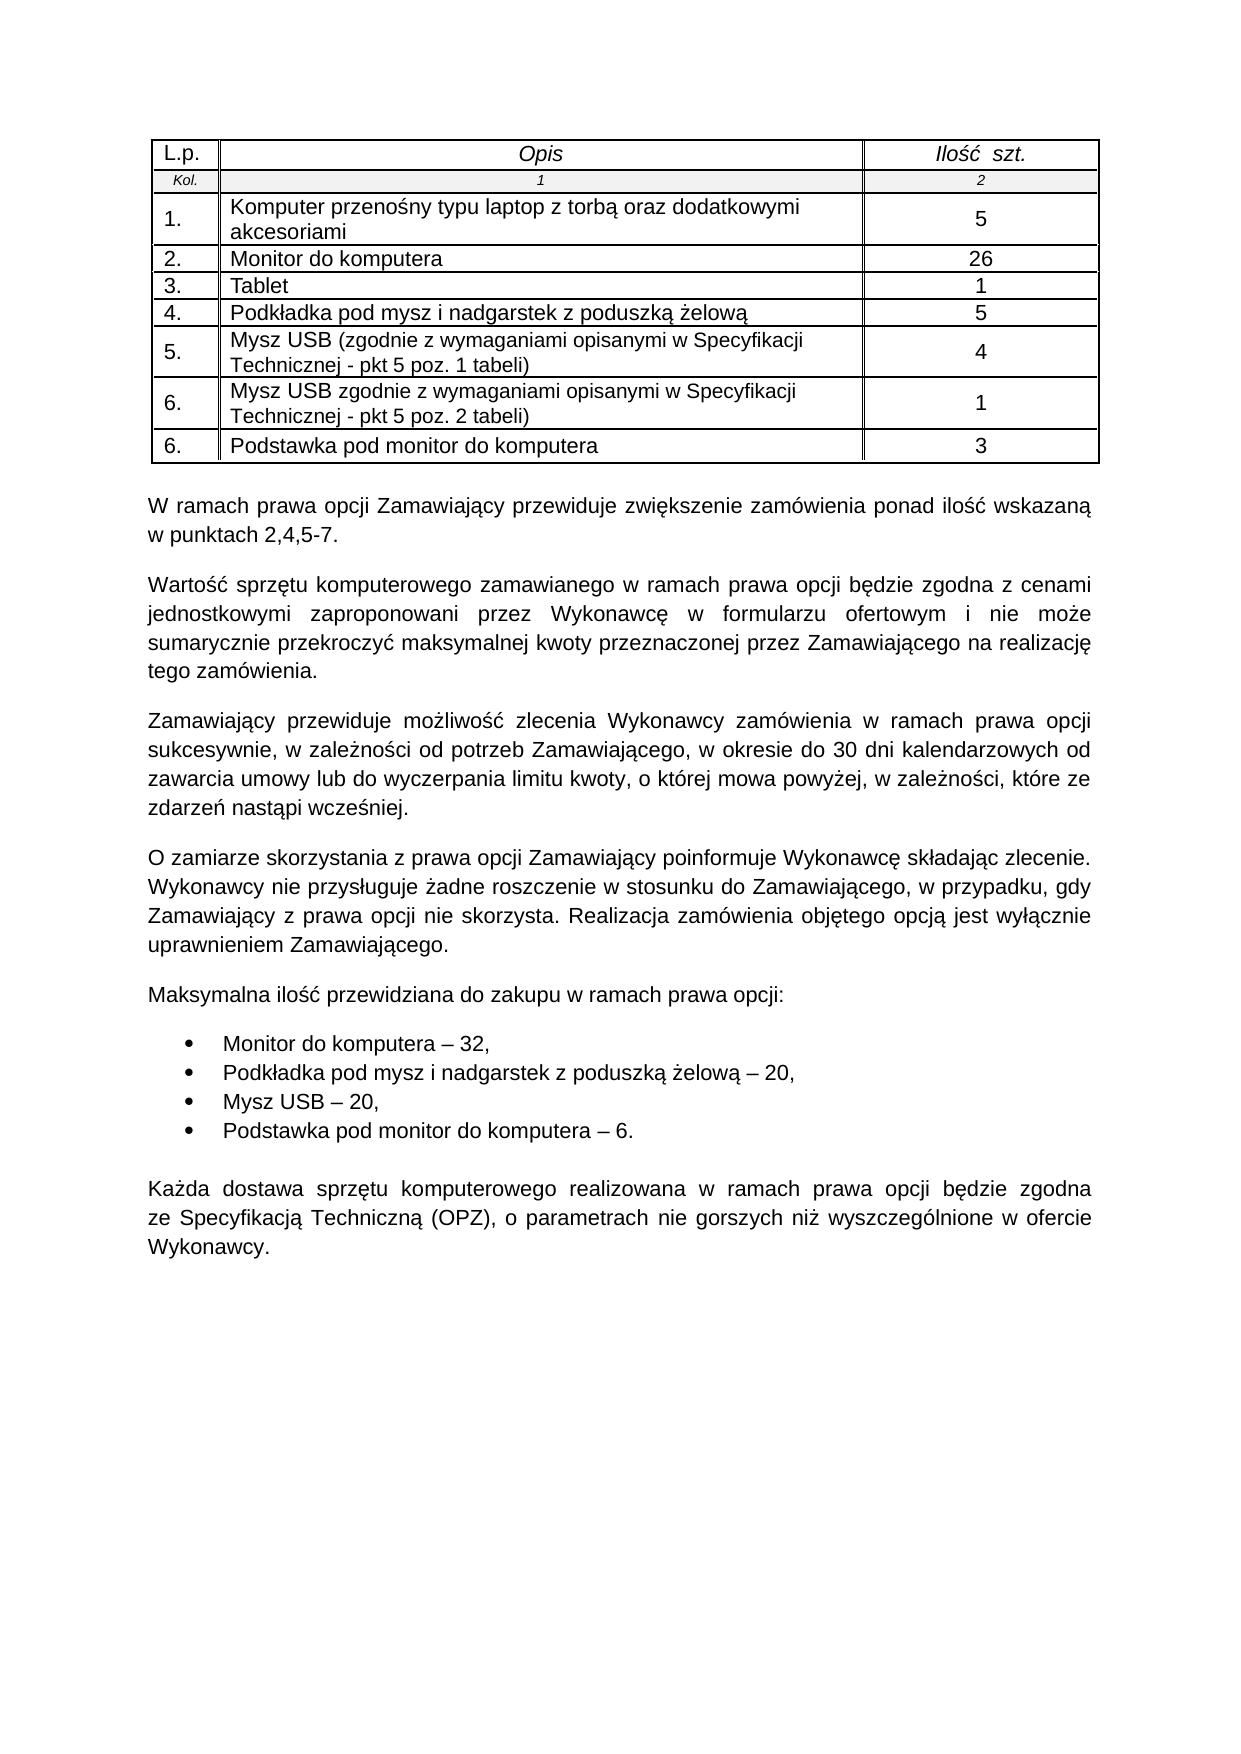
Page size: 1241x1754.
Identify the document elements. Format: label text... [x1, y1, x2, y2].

table_cell 1 [865, 376, 1098, 427]
list Podkładka pod mysz i nadgarstek z poduszką żelową – 20, [185, 1060, 1093, 1085]
text Zamawiający przewiduje możliwość zlecenia Wykonawcy zamówienia w ramach prawa opcji sukcesywnie, w zależności od potrzeb Zamawiającego, w okresie do 30 dni kalendarzowych od zawarcia umowy lub do wyczerpania limitu kwoty, o której mowa powyżej, w zależności, które ze zdarzeń nastąpi wcześniej. [148, 708, 1093, 820]
table_cell Kol. [153, 171, 218, 192]
table_cell 6. [153, 378, 218, 427]
table_cell Mysz USB (zgodnie z wymaganiami opisanymi w Specyfikacji Technicznej - pkt 5 poz. 1 tabeli) [221, 327, 862, 376]
text W ramach prawa opcji Zamawiający przewiduje zwiększenie zamówienia ponad ilość wskazaną w punktach 2,4,5-7. [148, 493, 1093, 547]
list Mysz USB – 20, [185, 1089, 1093, 1114]
table_cell 26 [865, 244, 1098, 271]
table_cell 3. [153, 273, 218, 298]
table_cell 5. [153, 327, 218, 376]
list Monitor do komputera – 32, [185, 1031, 1093, 1056]
table_cell 5 [865, 192, 1098, 244]
table_cell 6. [153, 429, 219, 462]
table_cell Mysz USB zgodnie z wymaganiami opisanymi w Specyfikacji Technicznej - pkt 5 poz. 2 tabeli) [221, 378, 862, 427]
table_cell 4. [153, 300, 218, 325]
table_header L.p. [153, 141, 218, 169]
text Maksymalna ilość przewidziana do zakupu w ramach prawa opcji: [148, 981, 1093, 1007]
table_cell Komputer przenośny typu laptop z torbą oraz dodatkowymi akcesoriami [221, 194, 862, 244]
text O zamiarze skorzystania z prawa opcji Zamawiający poinformuje Wykonawcę składając zlecenie. Wykonawcy nie przysługuje żadne roszczenie w stosunku do Zamawiającego, w przypadku, gdy Zamawiający z prawa opcji nie skorzysta. Realizacja zamówienia objętego opcją jest wyłącznie uprawnieniem Zamawiającego. [148, 845, 1093, 957]
text Każda dostawa sprzętu komputerowego realizowana w ramach prawa opcji będzie zgodna ze Specyfikacją Techniczną (OPZ), o parametrach nie gorszych niż wyszczególnione w ofercie Wykonawcy. [148, 1147, 1093, 1259]
table_cell 3 [863, 428, 1098, 462]
table_cell 1 [865, 271, 1098, 298]
table_cell 1. [153, 193, 218, 244]
text Wartość sprzętu komputerowego zamawianego w ramach prawa opcji będzie zgodna z cenami jednostkowymi zaproponowani przez Wykonawcę w formularzu ofertowym i nie może sumarycznie przekroczyć maksymalnej kwoty przeznaczonej przez Zamawiającego na realizację tego zamówienia. [148, 571, 1093, 683]
table_cell Tablet [221, 273, 862, 298]
table_cell Monitor do komputera [221, 246, 862, 271]
table_header Ilość szt. [865, 141, 1098, 169]
list Podstawka pod monitor do komputera – 6. [185, 1118, 1093, 1143]
table_header Opis [221, 141, 862, 169]
table_cell 1 [221, 171, 862, 192]
table_cell 5 [865, 298, 1098, 325]
table_cell Podkładka pod mysz i nadgarstek z poduszką żelową [221, 300, 862, 325]
table_cell 2 [865, 169, 1098, 192]
table_cell Podstawka pod monitor do komputera [219, 429, 863, 462]
table_cell 2. [153, 246, 218, 271]
table_cell 4 [865, 325, 1098, 376]
